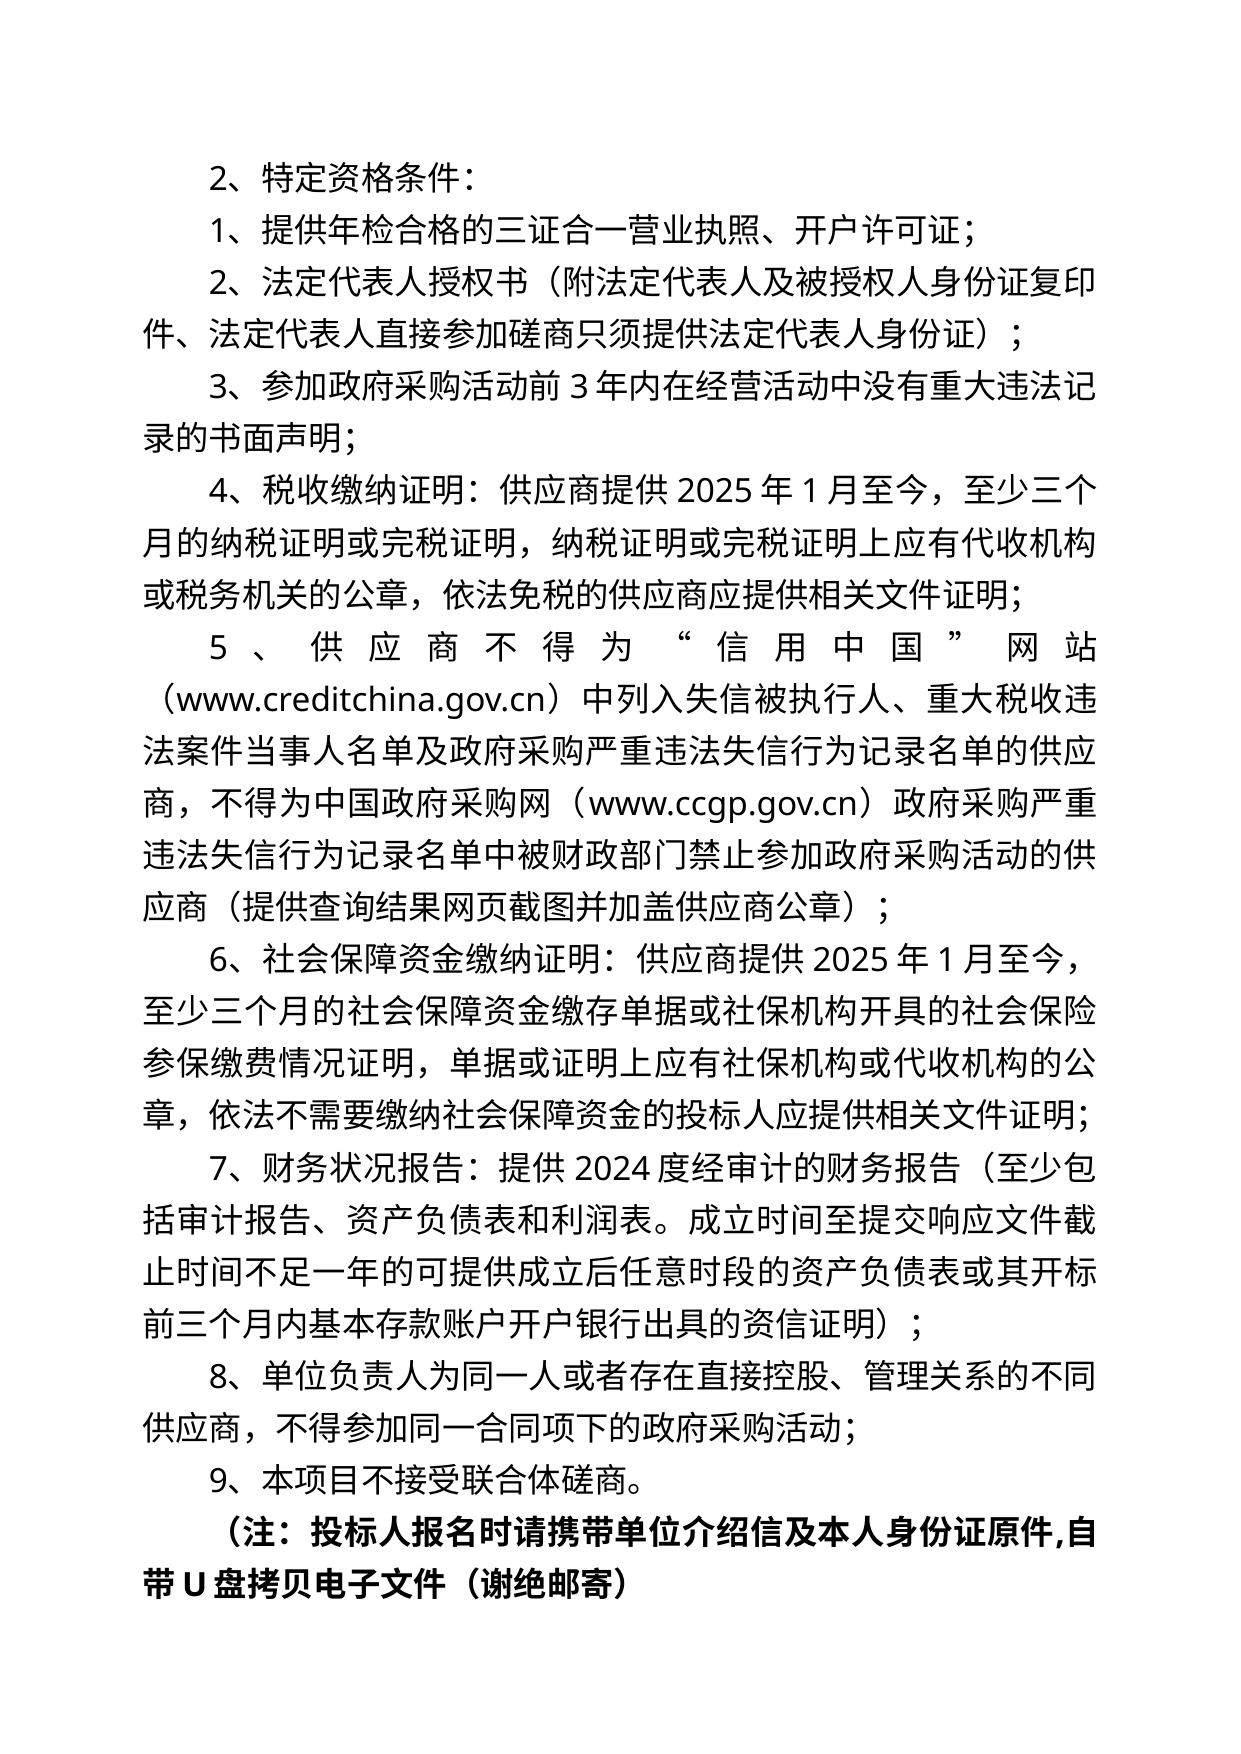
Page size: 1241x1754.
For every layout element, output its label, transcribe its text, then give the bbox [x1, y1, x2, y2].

text 5、供应商不得为“信用中国”网站（www.creditchina.gov.cn）中列入失信被执行人、重大税收违法案件当事人名单及政府采购严重违法失信行为记录名单的供应商，不得为中国政府采购网（www.ccgp.gov.cn）政府采购严重违法失信行为记录名单中被财政部门禁止参加政府采购活动的供应商（提供查询结果网页截图并加盖供应商公章）； [142, 617, 1098, 930]
text 9、本项目不接受联合体磋商。 [142, 1451, 1098, 1503]
text 7、财务状况报告：提供2024度经审计的财务报告（至少包括审计报告、资产负债表和利润表。成立时间至提交响应文件截止时间不足一年的可提供成立后任意时段的资产负债表或其开标前三个月内基本存款账户开户银行出具的资信证明）； [142, 1138, 1098, 1347]
text 6、社会保障资金缴纳证明：供应商提供2025年1月至今，至少三个月的社会保障资金缴存单据或社保机构开具的社会保险参保缴费情况证明，单据或证明上应有社保机构或代收机构的公章，依法不需要缴纳社会保障资金的投标人应提供相关文件证明； [142, 930, 1098, 1138]
text 4、税收缴纳证明：供应商提供2025年1月至今，至少三个月的纳税证明或完税证明，纳税证明或完税证明上应有代收机构或税务机关的公章，依法免税的供应商应提供相关文件证明； [142, 461, 1098, 617]
text 3、参加政府采购活动前3年内在经营活动中没有重大违法记录的书面声明； [142, 357, 1098, 461]
text 1、提供年检合格的三证合一营业执照、开户许可证； [142, 201, 1098, 253]
text 8、单位负责人为同一人或者存在直接控股、管理关系的不同供应商，不得参加同一合同项下的政府采购活动； [142, 1347, 1098, 1451]
text （注：投标人报名时请携带单位介绍信及本人身份证原件,自带U盘拷贝电子文件（谢绝邮寄） [142, 1503, 1098, 1607]
text 2、特定资格条件： [142, 149, 1098, 201]
text 2、法定代表人授权书（附法定代表人及被授权人身份证复印件、法定代表人直接参加磋商只须提供法定代表人身份证）； [142, 253, 1098, 357]
